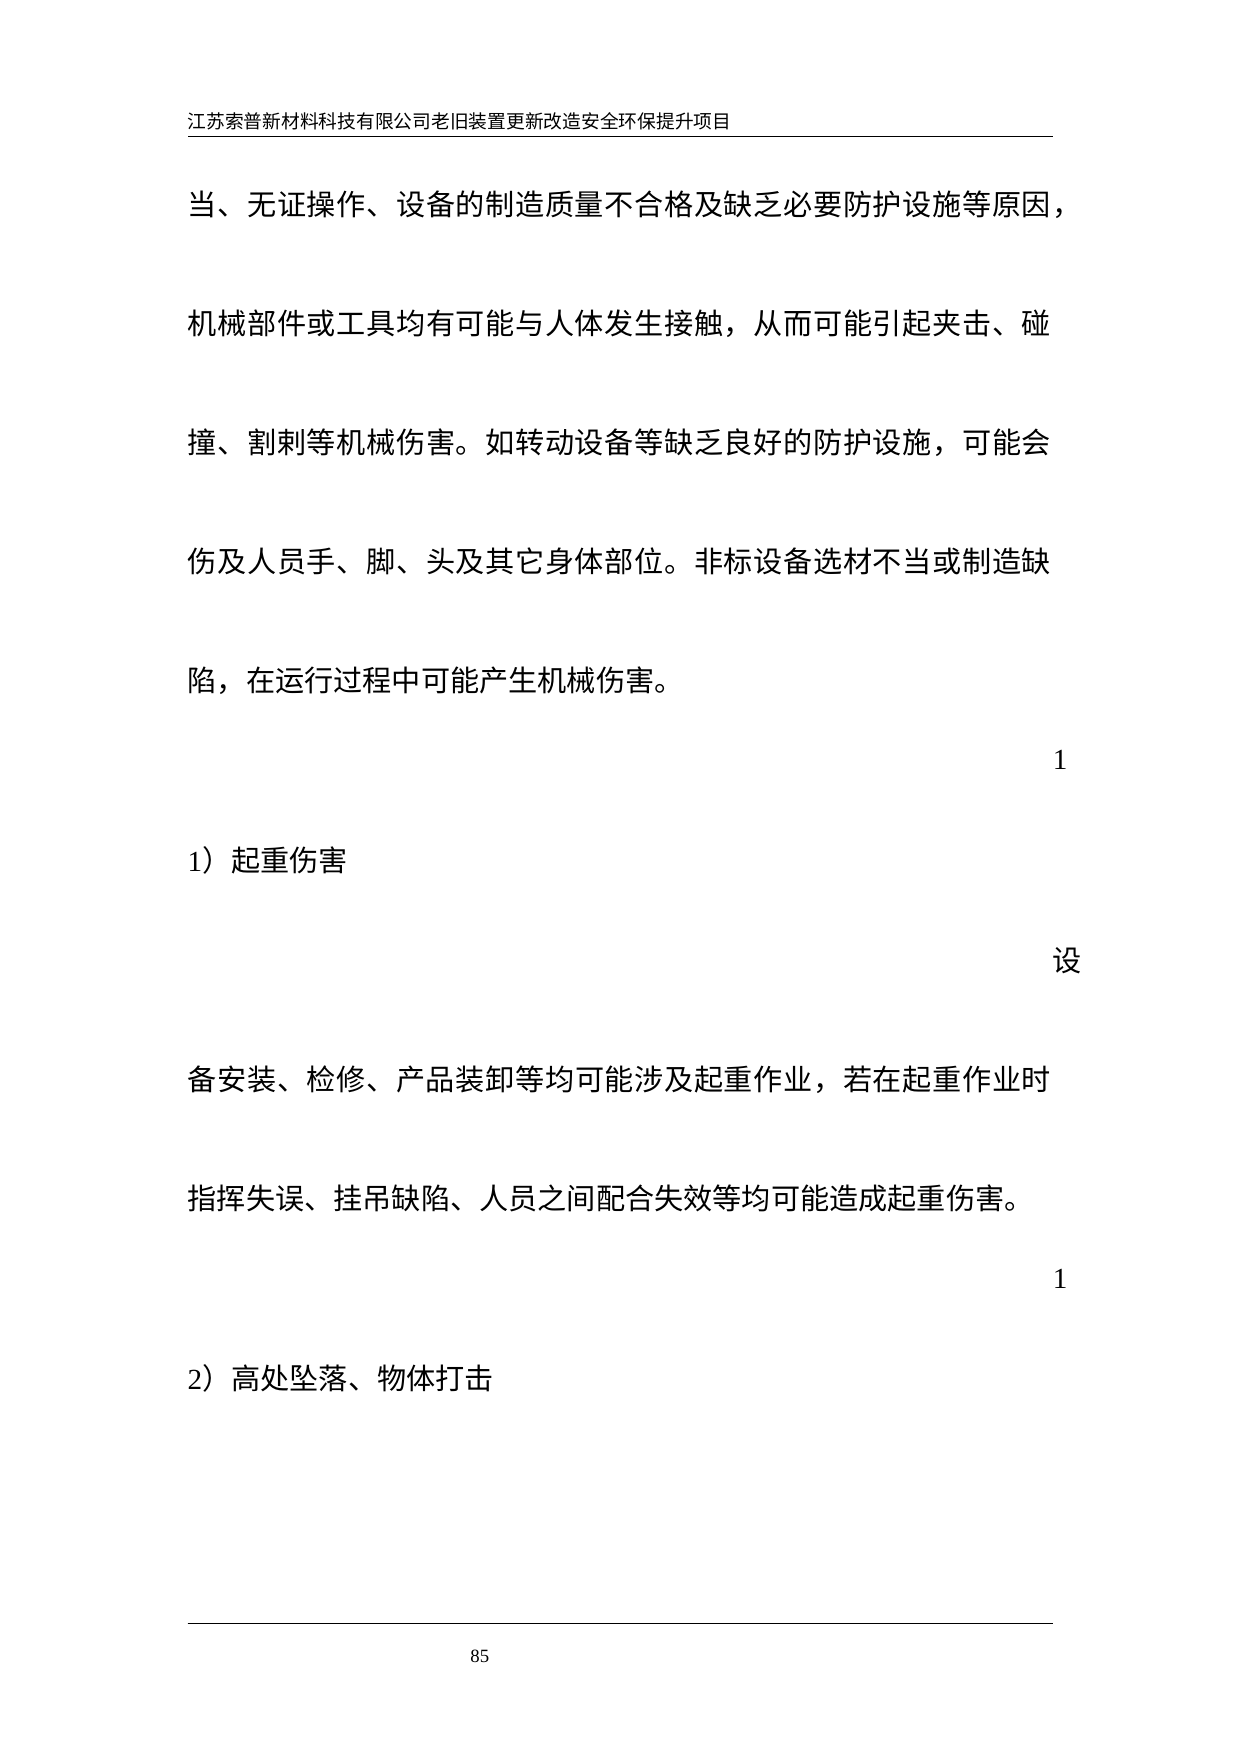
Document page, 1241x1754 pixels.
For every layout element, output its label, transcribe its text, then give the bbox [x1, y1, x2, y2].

text 12）高处坠落、物体打击 [187, 1258, 1053, 1417]
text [187, 163, 1053, 718]
text 11）起重伤害 [187, 739, 1053, 898]
text 设备安装、检修、产品装卸等均可能涉及起重作业，若在起重作业时指挥失误、挂吊缺陷、人员之间配合失效等均可能造成起重伤害。 [187, 919, 1053, 1237]
